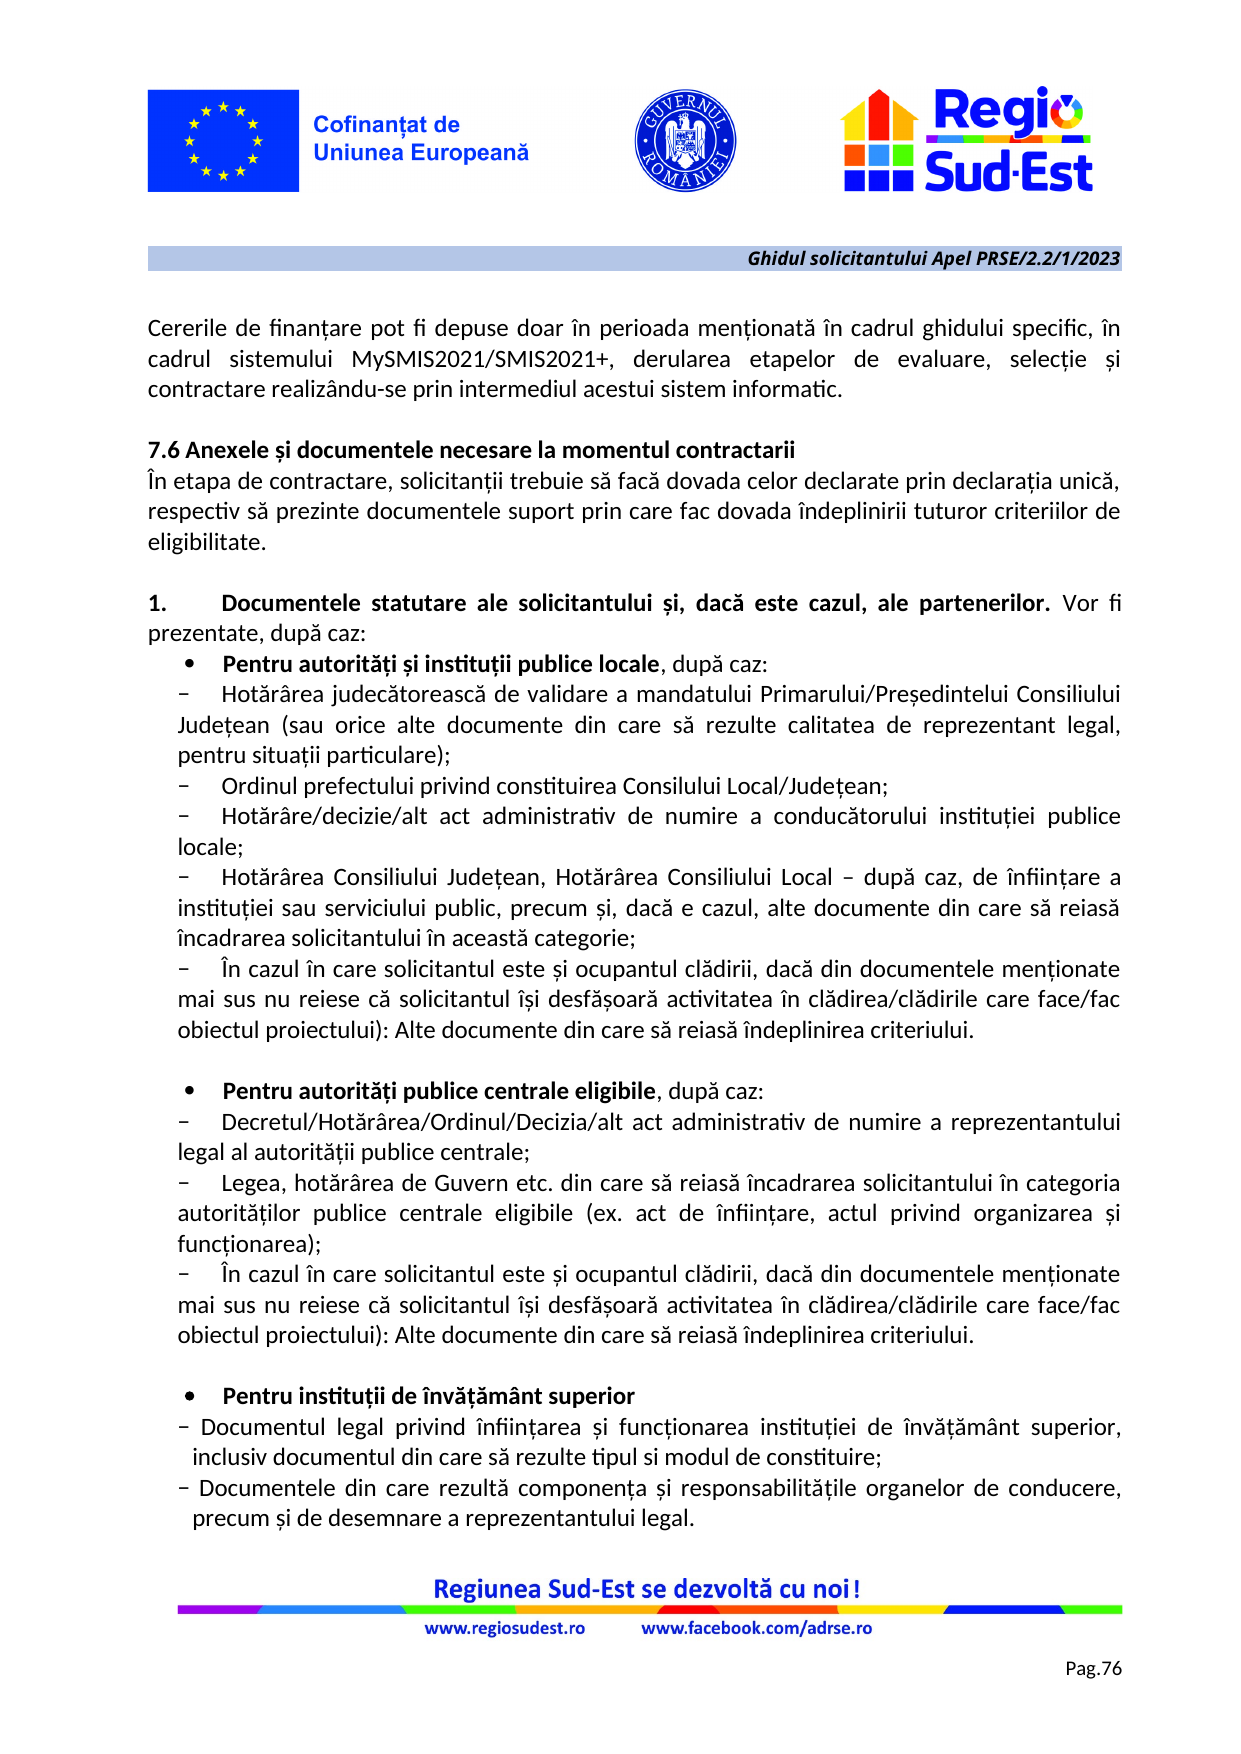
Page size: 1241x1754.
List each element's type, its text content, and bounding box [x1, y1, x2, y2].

list Pentru autorități și instituții publice locale, după caz: [185, 648, 1122, 678]
list Pentru autorități publice centrale eligibile, după caz: [185, 1075, 1122, 1106]
list Hotărârea judecătorească de validare a mandatului Primarului/Președintelui Consiliului Județean (sau orice alte documente din care să rezulte calitatea de reprezentant legal, pentru situații particulare); [177, 678, 1122, 770]
list Hotărâre/decizie/alt act administrativ de numire a conducătorului instituției publice locale; [177, 801, 1122, 862]
list Documentele statutare ale solicitantului și, dacă este cazul, ale partenerilor. Vor fi prezentate, după caz: [148, 587, 1122, 648]
picture [177, 1578, 1123, 1643]
list Hotărârea Consiliului Judeţean, Hotărârea Consiliului Local – după caz, de înfiinţare a instituției sau serviciului public, precum și, dacă e cazul, alte documente din care să reiasă încadrarea solicitantului în această categorie; [177, 862, 1122, 953]
text − Documentele din care rezultă componența și responsabilităţile organelor de conducere, precum și de desemnare a reprezentantului legal. [177, 1472, 1122, 1533]
text − Documentul legal privind înfiinţarea şi funcţionarea instituţiei de învăţământ superior, inclusiv documentul din care să rezulte tipul si modul de constituire; [177, 1411, 1122, 1472]
picture [147, 86, 1093, 193]
subtitle Anexele şi documentele necesare la momentul contractarii [148, 434, 1122, 465]
text Cererile de finanțare pot fi depuse doar în perioada menționată în cadrul ghidului specific, în cadrul sistemului MySMIS2021/SMIS2021+, derularea etapelor de evaluare, selecție și contractare realizându-se prin intermediul acestui sistem informatic. [148, 312, 1122, 404]
text În etapa de contractare, solicitanții trebuie să facă dovada celor declarate prin declarația unică, respectiv să prezinte documentele suport prin care fac dovada îndeplinirii tuturor criteriilor de eligibilitate. [148, 465, 1122, 556]
list În cazul în care solicitantul este și ocupantul clădirii, dacă din documentele menționate mai sus nu reiese că solicitantul își desfășoară activitatea în clădirea/clădirile care face/fac obiectul proiectului): Alte documente din care să reiasă îndeplinirea criteriului. [177, 1258, 1122, 1350]
list Legea, hotărârea de Guvern etc. din care să reiasă încadrarea solicitantului în categoria autorităților publice centrale eligibile (ex. act de înființare, actul privind organizarea și funcționarea); [177, 1167, 1122, 1258]
list În cazul în care solicitantul este și ocupantul clădirii, dacă din documentele menționate mai sus nu reiese că solicitantul își desfășoară activitatea în clădirea/clădirile care face/fac obiectul proiectului): Alte documente din care să reiasă îndeplinirea criteriului. [177, 953, 1122, 1045]
list Decretul/Hotărârea/Ordinul/Decizia/alt act administrativ de numire a reprezentantului legal al autorității publice centrale; [177, 1106, 1122, 1167]
list Pentru instituții de învăţământ superior [185, 1380, 1122, 1411]
list Ordinul prefectului privind constituirea Consilului Local/Judeţean; [177, 770, 1122, 801]
